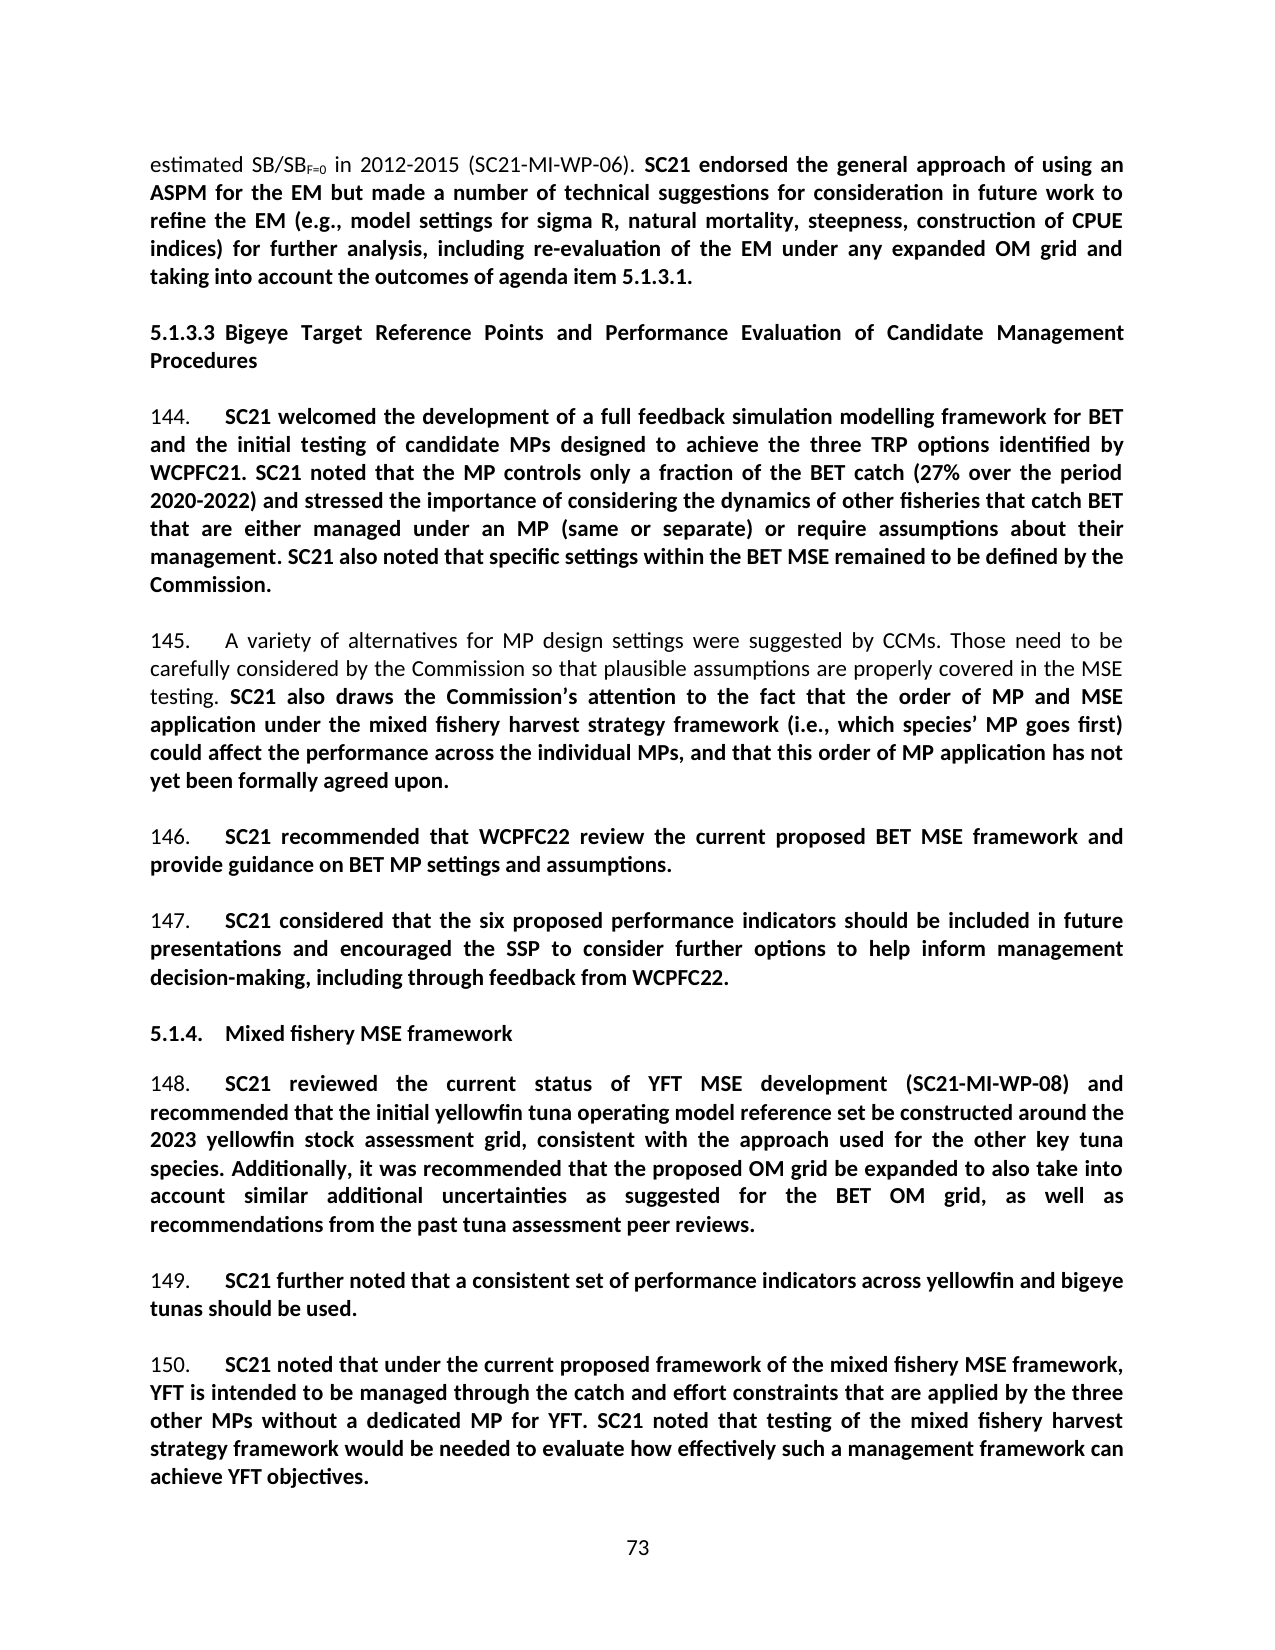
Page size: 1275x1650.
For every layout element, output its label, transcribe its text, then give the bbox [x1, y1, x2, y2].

text A variety of alternatives for MP design settings were suggested by CCMs. Those need to be carefully considered by the Commission so that plausible assumptions are properly covered in the MSE testing. SC21 also draws the Commission’s attention to the fact that the order of MP and MSE application under the mixed fishery harvest strategy framework (i.e., which species’ MP goes first) could affect the performance across the individual MPs, and that this order of MP application has not yet been formally agreed upon. [150, 626, 1125, 794]
text SC21 noted that under the current proposed framework of the mixed fishery MSE framework, YFT is intended to be managed through the catch and effort constraints that are applied by the three other MPs without a dedicated MP for YFT. SC21 noted that testing of the mixed fishery harvest strategy framework would be needed to evaluate how effectively such a management framework can achieve YFT objectives. [150, 1350, 1125, 1490]
text SC21 further noted that a consistent set of performance indicators across yellowfin and bigeye tunas should be used. [150, 1266, 1125, 1322]
text Mixed fishery MSE framework [150, 1019, 1125, 1047]
text SC21 recommended that WCPFC22 review the current proposed BET MSE framework and provide guidance on BET MP settings and assumptions. [150, 822, 1125, 878]
text SC21 welcomed the development of a full feedback simulation modelling framework for BET and the initial testing of candidate MPs designed to achieve the three TRP options identified by WCPFC21. SC21 noted that the MP controls only a fraction of the BET catch (27% over the period 2020-2022) and stressed the importance of considering the dynamics of other fisheries that catch BET that are either managed under an MP (same or separate) or require assumptions about their management. SC21 also noted that specific settings within the BET MSE remained to be defined by the Commission. [150, 402, 1125, 598]
list Bigeye Target Reference Points and Performance Evaluation of Candidate Management Procedures [150, 318, 1125, 374]
text SC21 considered that the six proposed performance indicators should be included in future presentations and encouraged the SSP to consider further options to help inform management decision-making, including through feedback from WCPFC22. [150, 907, 1125, 991]
text SC21 reviewed the current status of YFT MSE development (SC21-MI-WP-08) and recommended that the initial yellowfin tuna operating model reference set be constructed around the 2023 yellowfin stock assessment grid, consistent with the approach used for the other key tuna species. Additionally, it was recommended that the proposed OM grid be expanded to also take into account similar additional uncertainties as suggested for the BET OM grid, as well as recommendations from the past tuna assessment peer reviews. [150, 1069, 1125, 1238]
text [150, 150, 1125, 290]
